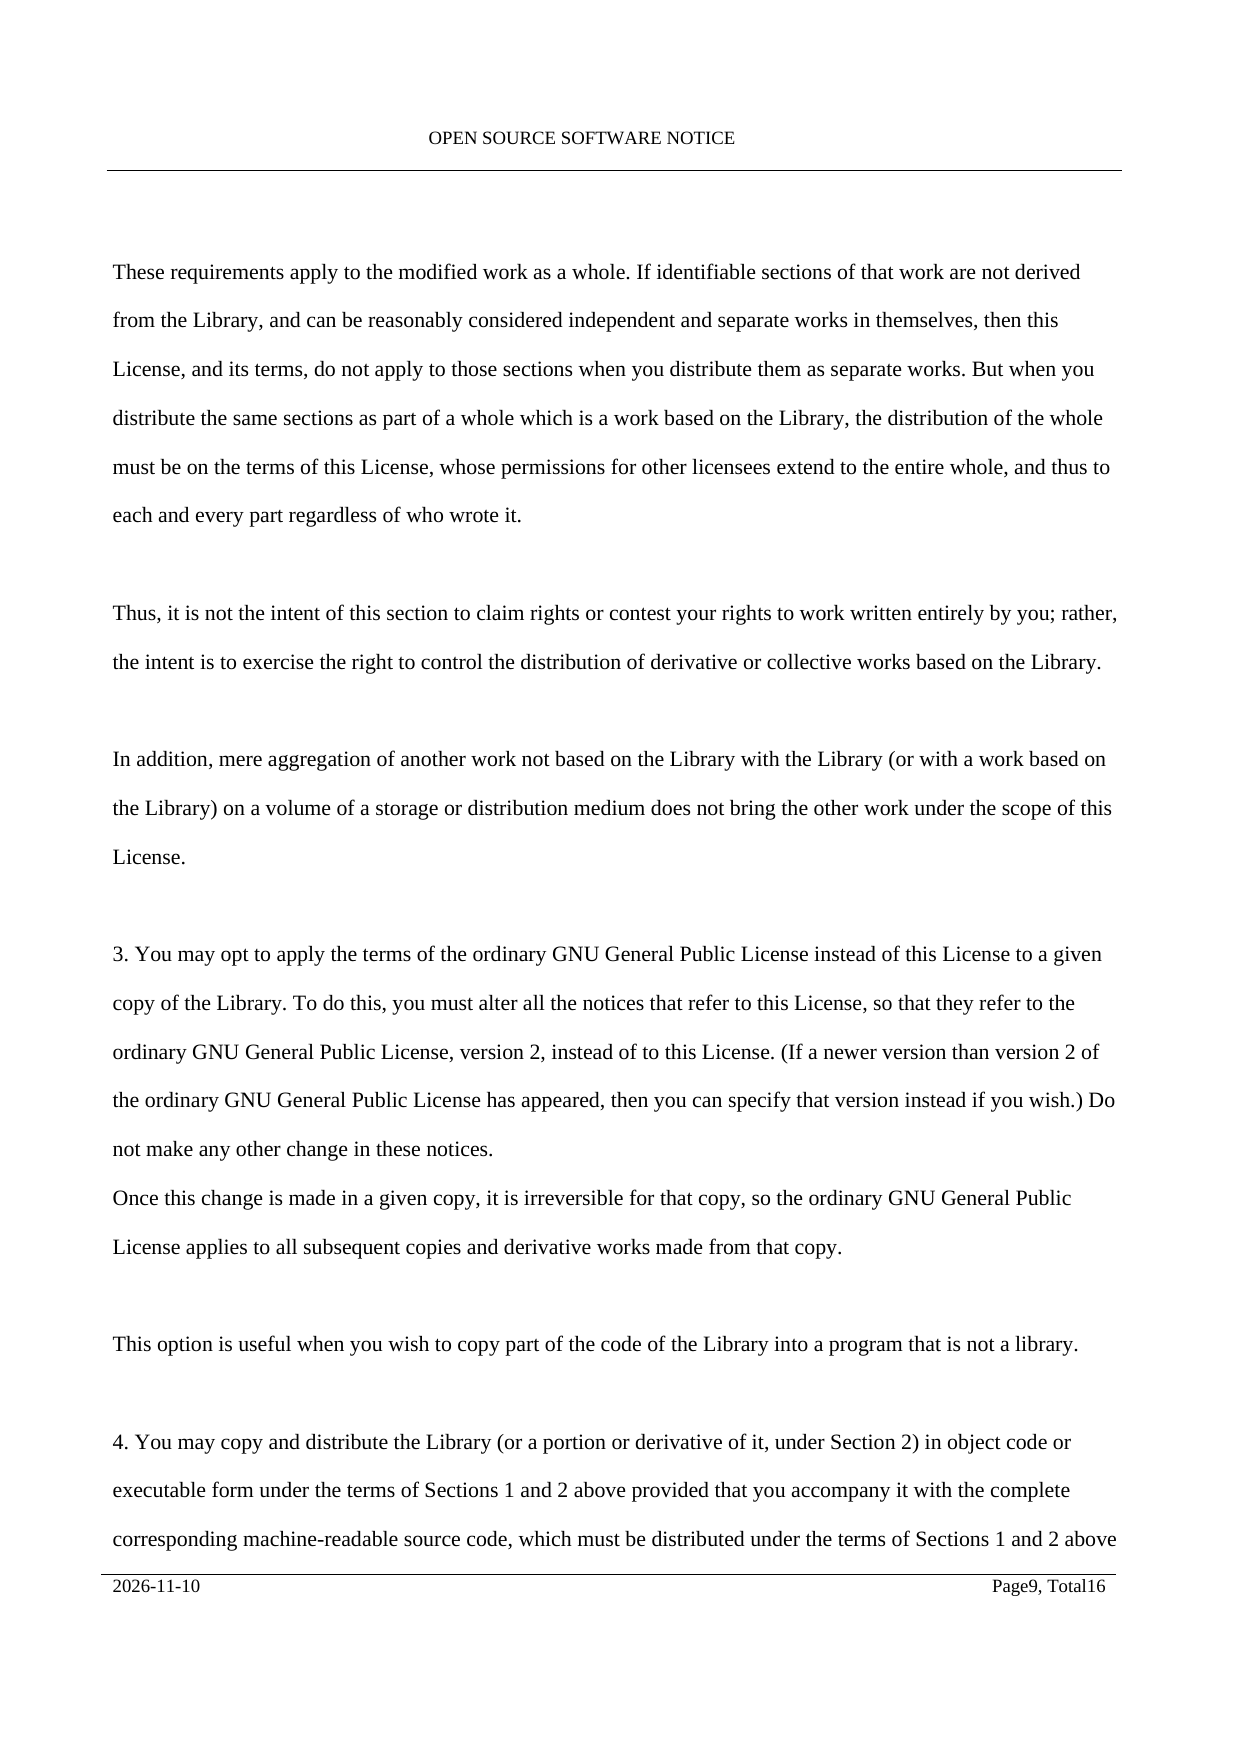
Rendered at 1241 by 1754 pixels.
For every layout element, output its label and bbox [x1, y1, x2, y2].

text [112, 206, 1128, 1555]
